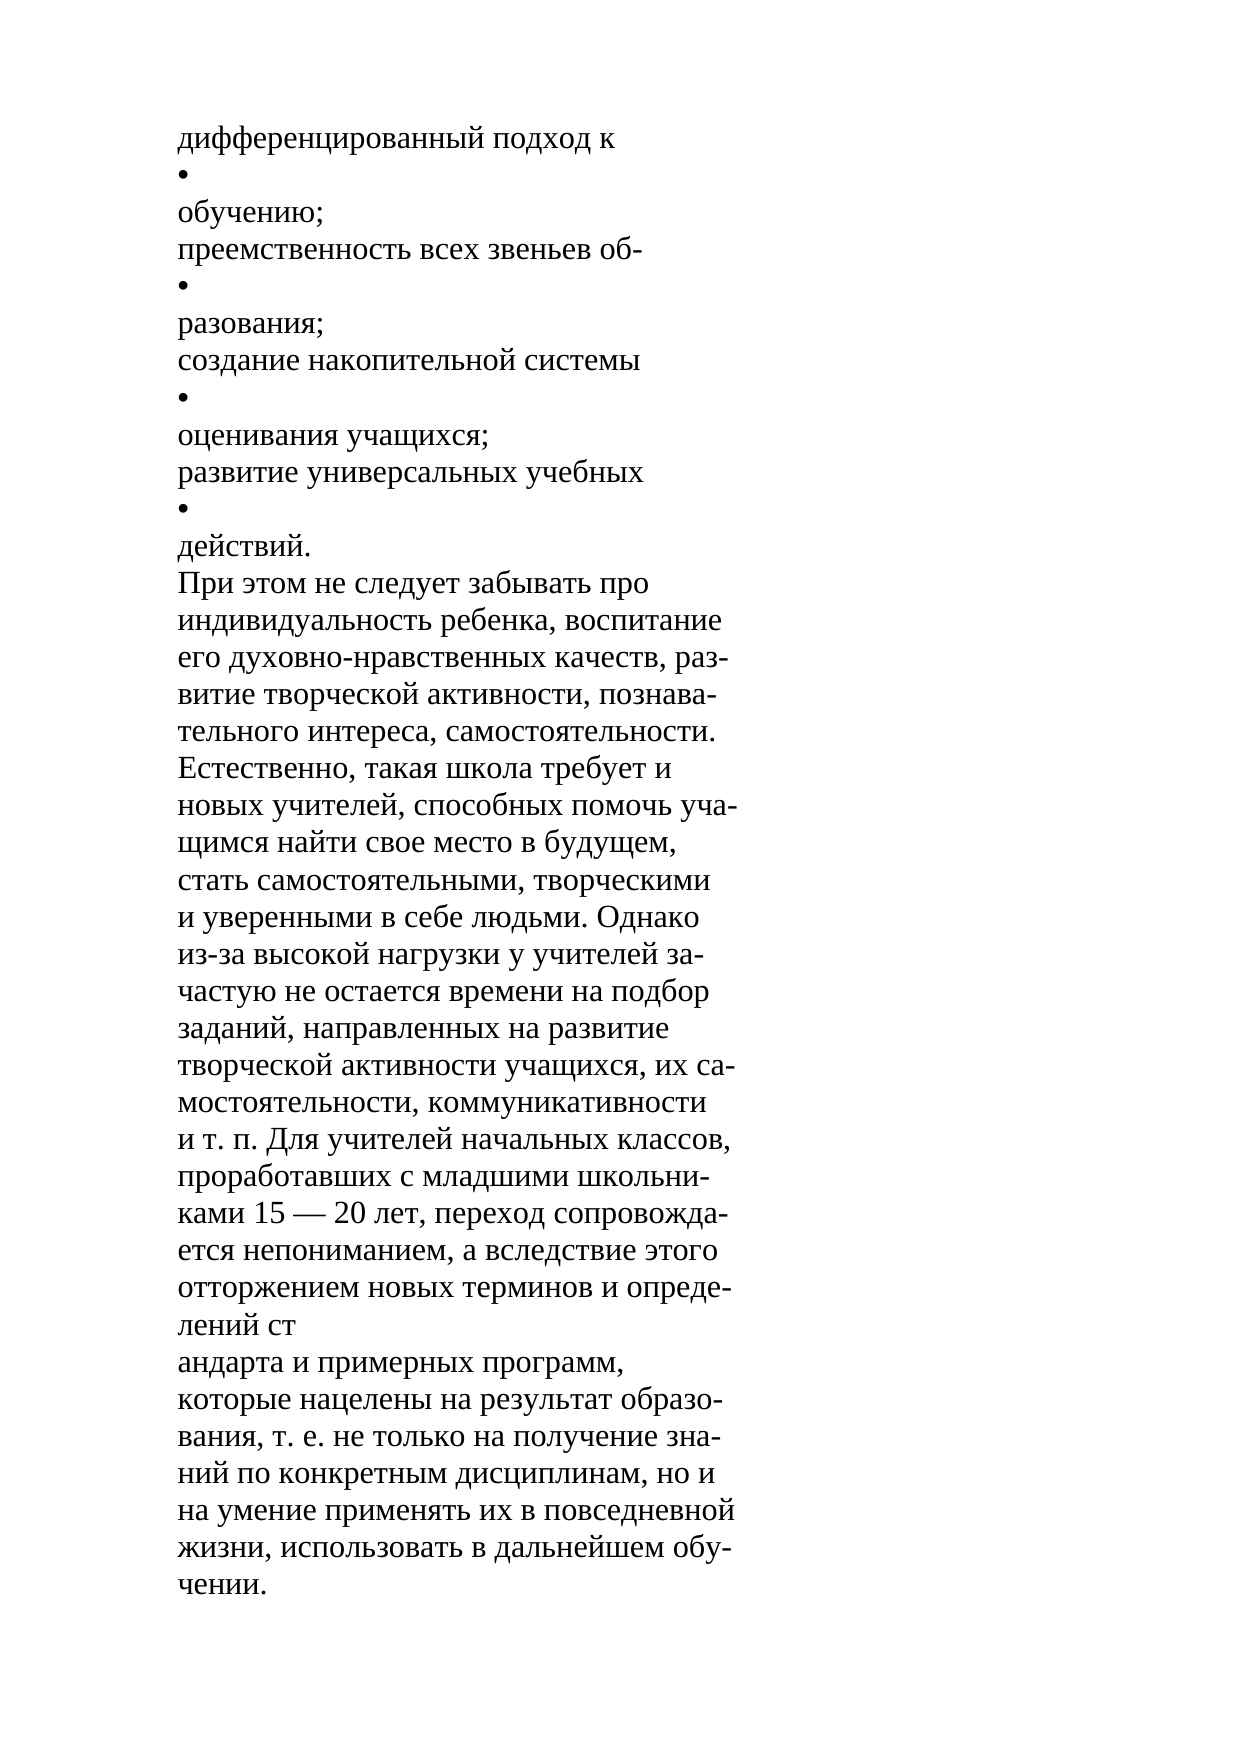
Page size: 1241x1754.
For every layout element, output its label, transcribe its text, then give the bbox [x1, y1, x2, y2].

text ний по конкретным дисциплинам, но и [177, 1453, 1152, 1490]
text • [177, 378, 1152, 415]
text • [177, 155, 1152, 192]
text витие творческой активности, познава- [177, 674, 1152, 711]
text тельного интереса, самостоятельности. [177, 711, 1152, 748]
text заданий, направленных на развитие [177, 1008, 1152, 1045]
text стать самостоятельными, творческими [177, 860, 1152, 897]
text ется непониманием, а вследствие этого [177, 1231, 1152, 1268]
text андарта и примерных программ, [177, 1342, 1152, 1379]
text частую не остается времени на подбор [177, 971, 1152, 1008]
text индивидуальность ребенка, воспитание [177, 600, 1152, 637]
text дифференцированный подход к [177, 118, 1152, 155]
text разования; [177, 303, 1152, 341]
text проработавших с младшими школьни- [177, 1156, 1152, 1193]
text оценивания учащихся; [177, 415, 1152, 452]
text развитие универсальных учебных [177, 452, 1152, 489]
text • [177, 266, 1152, 303]
text лений ст [177, 1305, 1152, 1342]
text чении. [177, 1564, 1152, 1601]
text Естественно, такая школа требует и [177, 748, 1152, 786]
text обучению; [177, 192, 1152, 229]
text вания, т. е. не только на получение зна- [177, 1416, 1152, 1453]
text отторжением новых терминов и опреде- [177, 1268, 1152, 1305]
text При этом не следует забывать про [177, 563, 1152, 600]
text и т. п. Для учителей начальных классов, [177, 1119, 1152, 1156]
text творческой активности учащихся, их са- [177, 1045, 1152, 1082]
text создание накопительной системы [177, 341, 1152, 378]
text и уверенными в себе людьми. Однако [177, 897, 1152, 934]
text действий. [177, 526, 1152, 563]
text щимся найти свое место в будущем, [177, 823, 1152, 860]
text новых учителей, способных помочь уча- [177, 786, 1152, 823]
text его духовно-нравственных качеств, раз- [177, 637, 1152, 674]
text из-за высокой нагрузки у учителей за- [177, 934, 1152, 971]
text • [177, 489, 1152, 526]
text на умение применять их в повседневной [177, 1490, 1152, 1527]
text преемственность всех звеньев об- [177, 229, 1152, 266]
text жизни, использовать в дальнейшем обу- [177, 1527, 1152, 1564]
text мостоятельности, коммуникативности [177, 1082, 1152, 1119]
text ками 15 — 20 лет, переход сопровожда- [177, 1193, 1152, 1231]
text которые нацелены на результат образо- [177, 1379, 1152, 1416]
